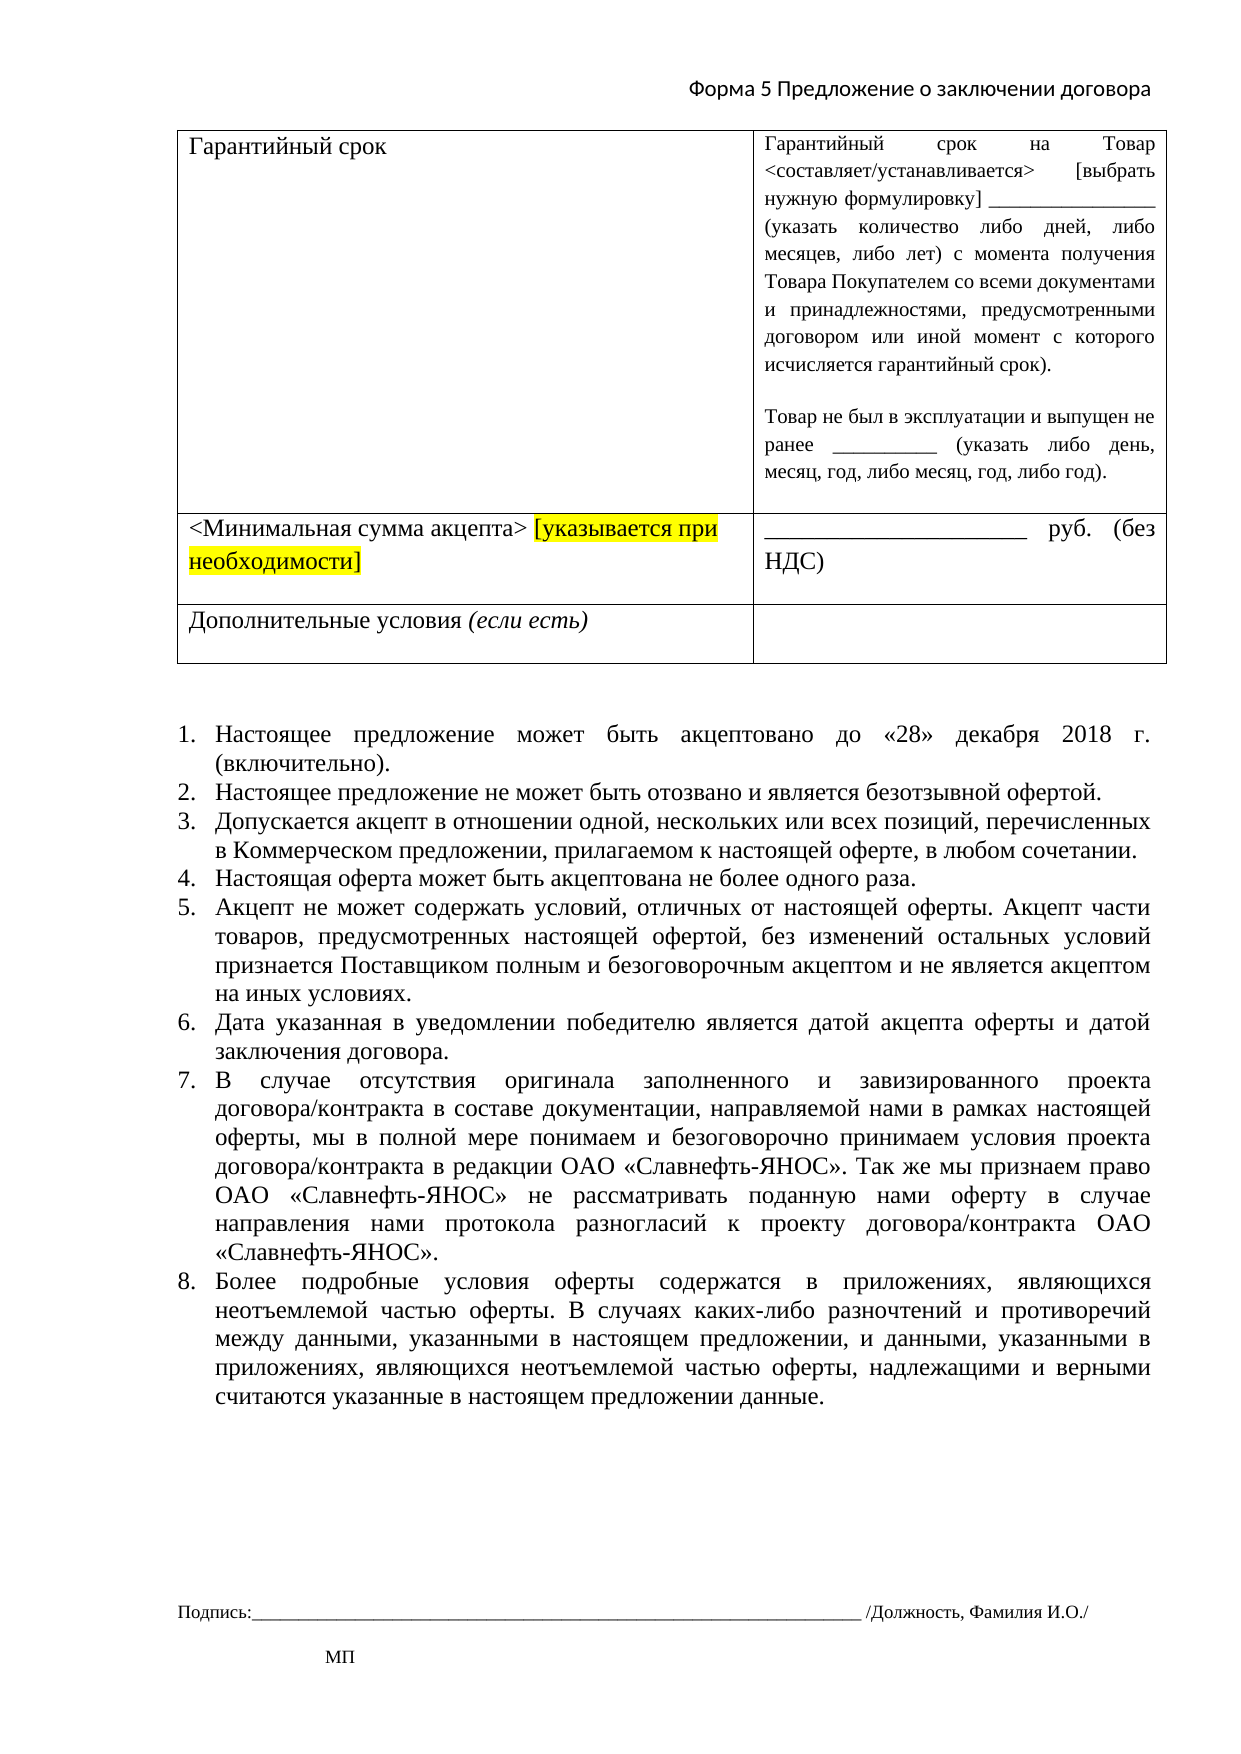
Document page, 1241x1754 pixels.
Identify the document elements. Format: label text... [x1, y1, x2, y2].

table_cell Гарантийный срок на Товар <составляет/устанавливается> [выбрать нужную формулировку] ________________ (указать количество либо дней, либо месяцев, либо лет) c момента получения Товара Покупателем со всеми документами и принадлежностями, предусмотренными договором или иной момент с которого исчисляется гарантийный срок). Товар не был в эксплуатации и выпущен не ранее __________ (указать либо день, месяц, год, либо месяц, год, либо год). [754, 131, 1166, 512]
list Настоящая оферта может быть акцептована не более одного раза. [177, 863, 1152, 892]
list Настоящее предложение не может быть отозвано и является безотзывной офертой. [177, 777, 1152, 806]
list Дата указанная в уведомлении победителю является датой акцепта оферты и датой заключения договора. [177, 1007, 1152, 1065]
table_cell <Минимальная сумма акцепта> [указывается при необходимости] [178, 514, 753, 604]
table_cell _____________________ руб. (без НДС) [754, 514, 1166, 604]
list Настоящее предложение может быть акцептовано до «28» декабря 2018 г. (включительно). [177, 718, 1152, 777]
list В случае отсутствия оригинала заполненного и завизированного проекта договора/контракта в составе документации, направляемой нами в рамках настоящей оферты, мы в полной мере понимаем и безоговорочно принимаем условия проекта договора/контракта в редакции ОАО «Славнефть-ЯНОС». Так же мы признаем право ОАО «Славнефть-ЯНОС» не рассматривать поданную нами оферту в случае направления нами протокола разногласий к проекту договора/контракта ОАО «Славнефть-ЯНОС». [177, 1065, 1152, 1266]
table_cell Дополнительные условия (если есть) [178, 605, 753, 663]
list Более подробные условия оферты содержатся в приложениях, являющихся неотъемлемой частью оферты. В случаях каких-либо разночтений и противоречий между данными, указанными в настоящем предложении, и данными, указанными в приложениях, являющихся неотъемлемой частью оферты, надлежащими и верными считаются указанные в настоящем предложении данные. [177, 1266, 1152, 1410]
list Акцепт не может содержать условий, отличных от настоящей оферты. Акцепт части товаров, предусмотренных настоящей офертой, без изменений остальных условий признается Поставщиком полным и безоговорочным акцептом и не является акцептом на иных условиях. [177, 892, 1152, 1007]
table_cell Гарантийный срок [178, 131, 753, 512]
table_cell [754, 605, 1166, 663]
list Допускается акцепт в отношении одной, нескольких или всех позиций, перечисленных в Коммерческом предложении, прилагаемом к настоящей оферте, в любом сочетании. [177, 806, 1152, 863]
